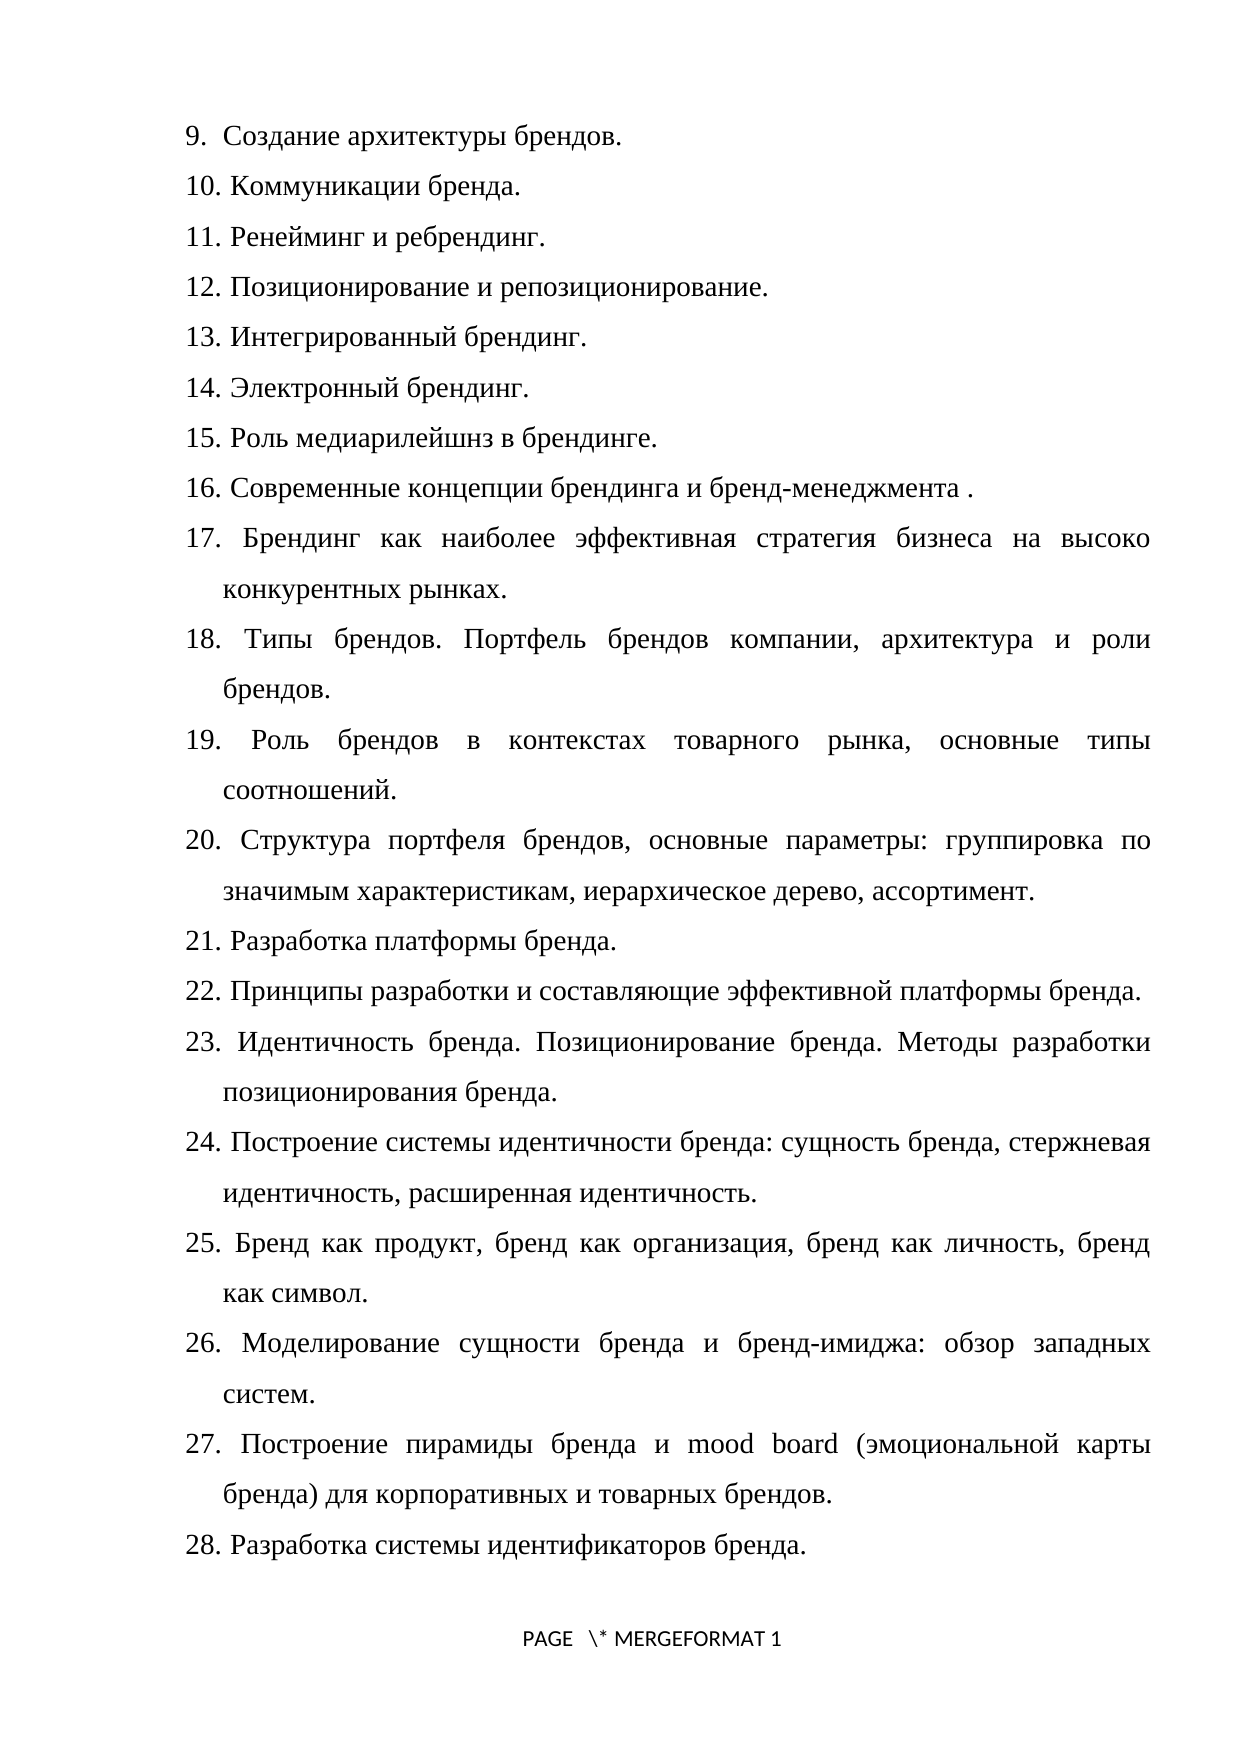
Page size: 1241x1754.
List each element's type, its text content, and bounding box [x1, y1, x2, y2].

list Интегрированный брендинг. [185, 319, 1152, 353]
list Коммуникации бренда. [185, 168, 1152, 202]
list Роль медиарилейшнз в брендинге. [185, 420, 1152, 453]
list Создание архитектуры брендов. [185, 118, 1152, 152]
list Принципы разработки и составляющие эффективной платформы бренда. [185, 973, 1152, 1007]
list Электронный брендинг. [185, 370, 1152, 403]
list Разработка системы идентификаторов бренда. [185, 1527, 1152, 1560]
list Брендинг как наиболее эффективная стратегия бизнеса на высоко конкурентных рынках. [185, 521, 1152, 604]
list Типы брендов. Портфель брендов компании, архитектура и роли брендов. [185, 621, 1152, 705]
list Бренд как продукт, бренд как организация, бренд как личность, бренд как символ. [185, 1225, 1152, 1309]
list Структура портфеля брендов, основные параметры: группировка по значимым характеристикам, иерархическое дерево, ассортимент. [185, 822, 1152, 906]
list Позиционирование и репозиционирование. [185, 269, 1152, 303]
list Идентичность бренда. Позиционирование бренда. Методы разработки позиционирования бренда. [185, 1024, 1152, 1108]
list Построение пирамиды бренда и mood board (эмоциональной карты бренда) для корпоративных и товарных брендов. [185, 1426, 1152, 1510]
list Ренейминг и ребрендинг. [185, 219, 1152, 252]
list Разработка платформы бренда. [185, 923, 1152, 957]
list Роль брендов в контекстах товарного рынка, основные типы соотношений. [185, 722, 1152, 806]
list Построение системы идентичности бренда: сущность бренда, стержневая идентичность, расширенная идентичность. [185, 1124, 1152, 1208]
list Моделирование сущности бренда и бренд-имиджа: обзор западных систем. [185, 1326, 1152, 1409]
list Современные концепции брендинга и бренд-менеджмента . [185, 470, 1152, 504]
